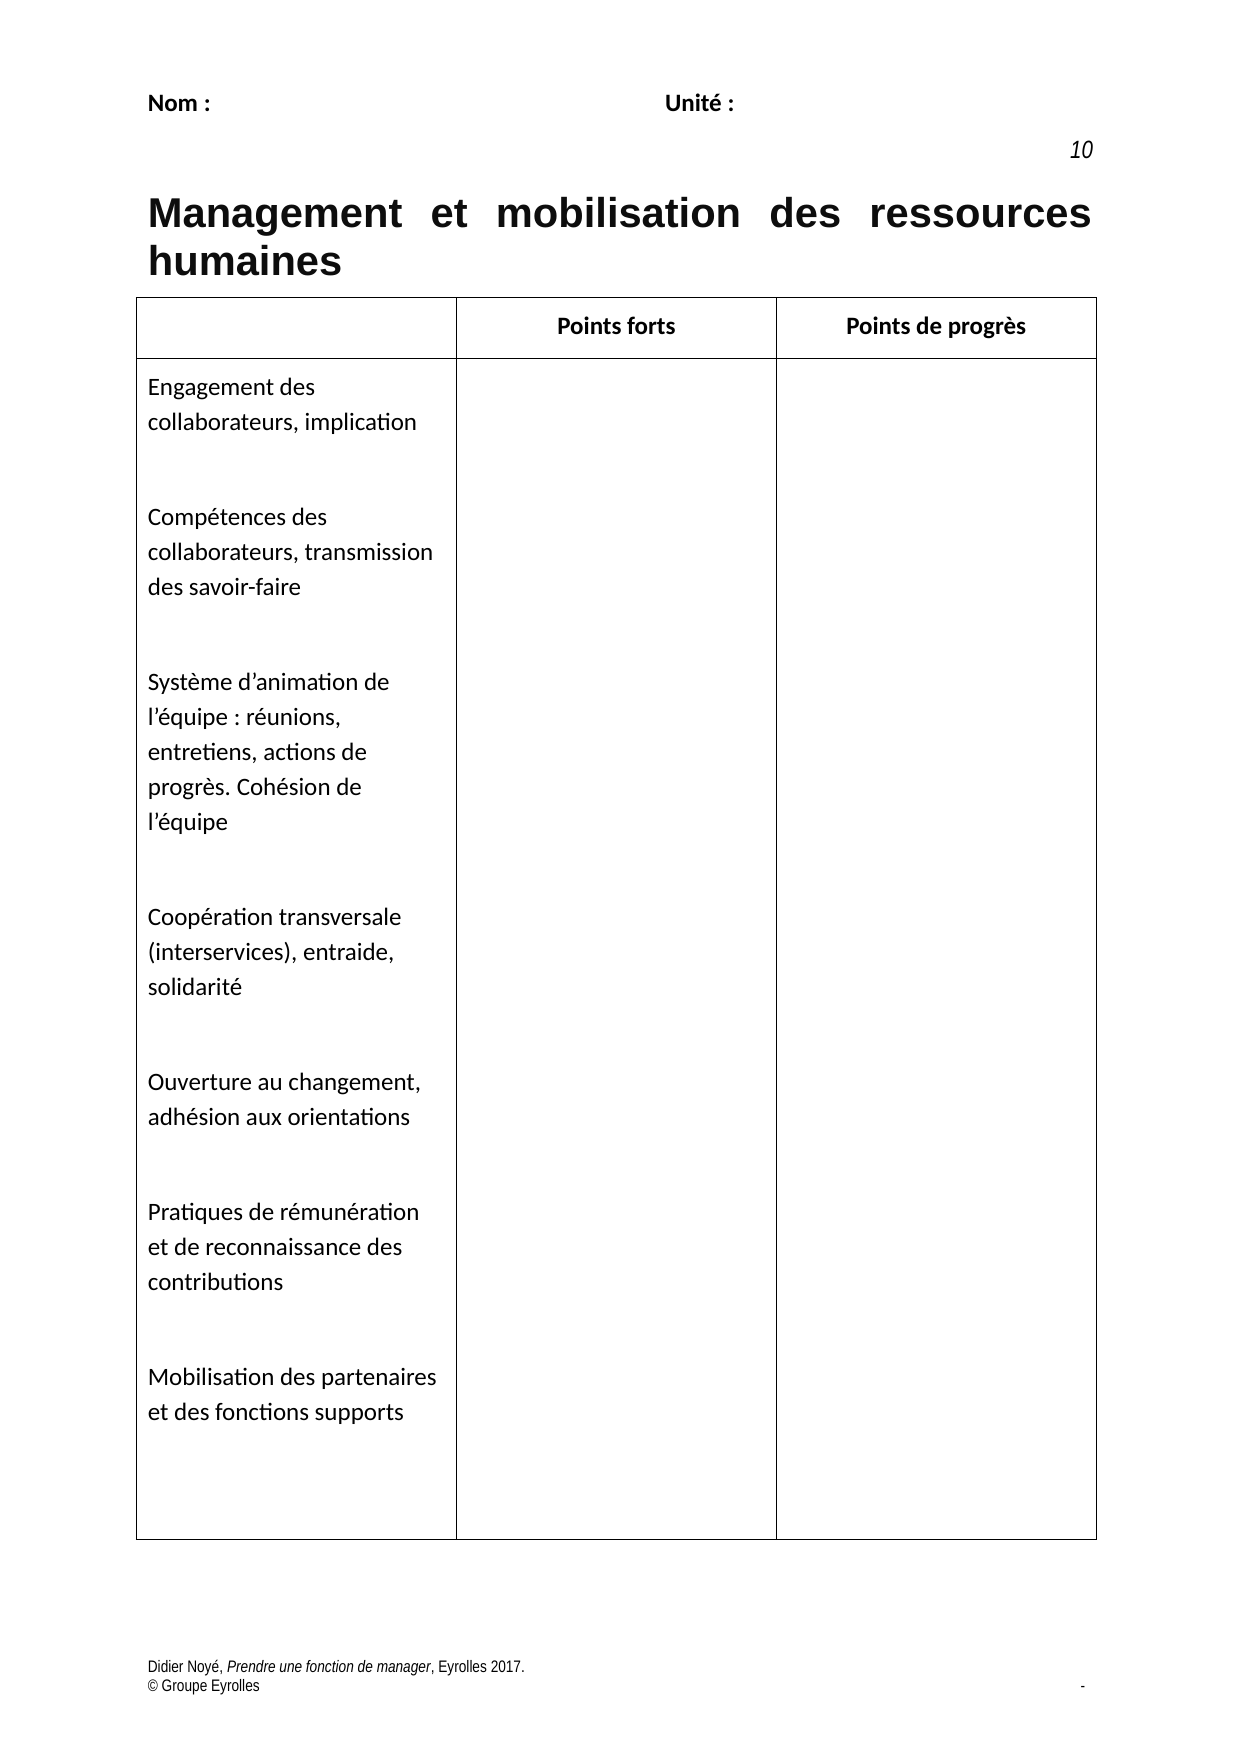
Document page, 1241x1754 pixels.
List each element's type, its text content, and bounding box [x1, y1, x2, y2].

table_cell [457, 359, 776, 1539]
table_cell [777, 359, 1096, 1539]
table_header Points forts [457, 298, 776, 358]
text Management et mobilisation des ressources humaines [148, 189, 1092, 284]
table_cell Engagement des collaborateurs, implication Compétences des collaborateurs, transmission des savoir-faire Système d’animation de l’équipe : réunions, entretiens, actions de progrès. Cohésion de l’équipe Coopération transversale (interservices), entraide, solidarité Ouverture au changement, adhésion aux orientations Pratiques de rémunération et de reconnaissance des contributions Mobilisation des partenaires et des fonctions supports [137, 359, 456, 1539]
table_header [137, 298, 456, 358]
table_header Points de progrès [777, 298, 1096, 358]
